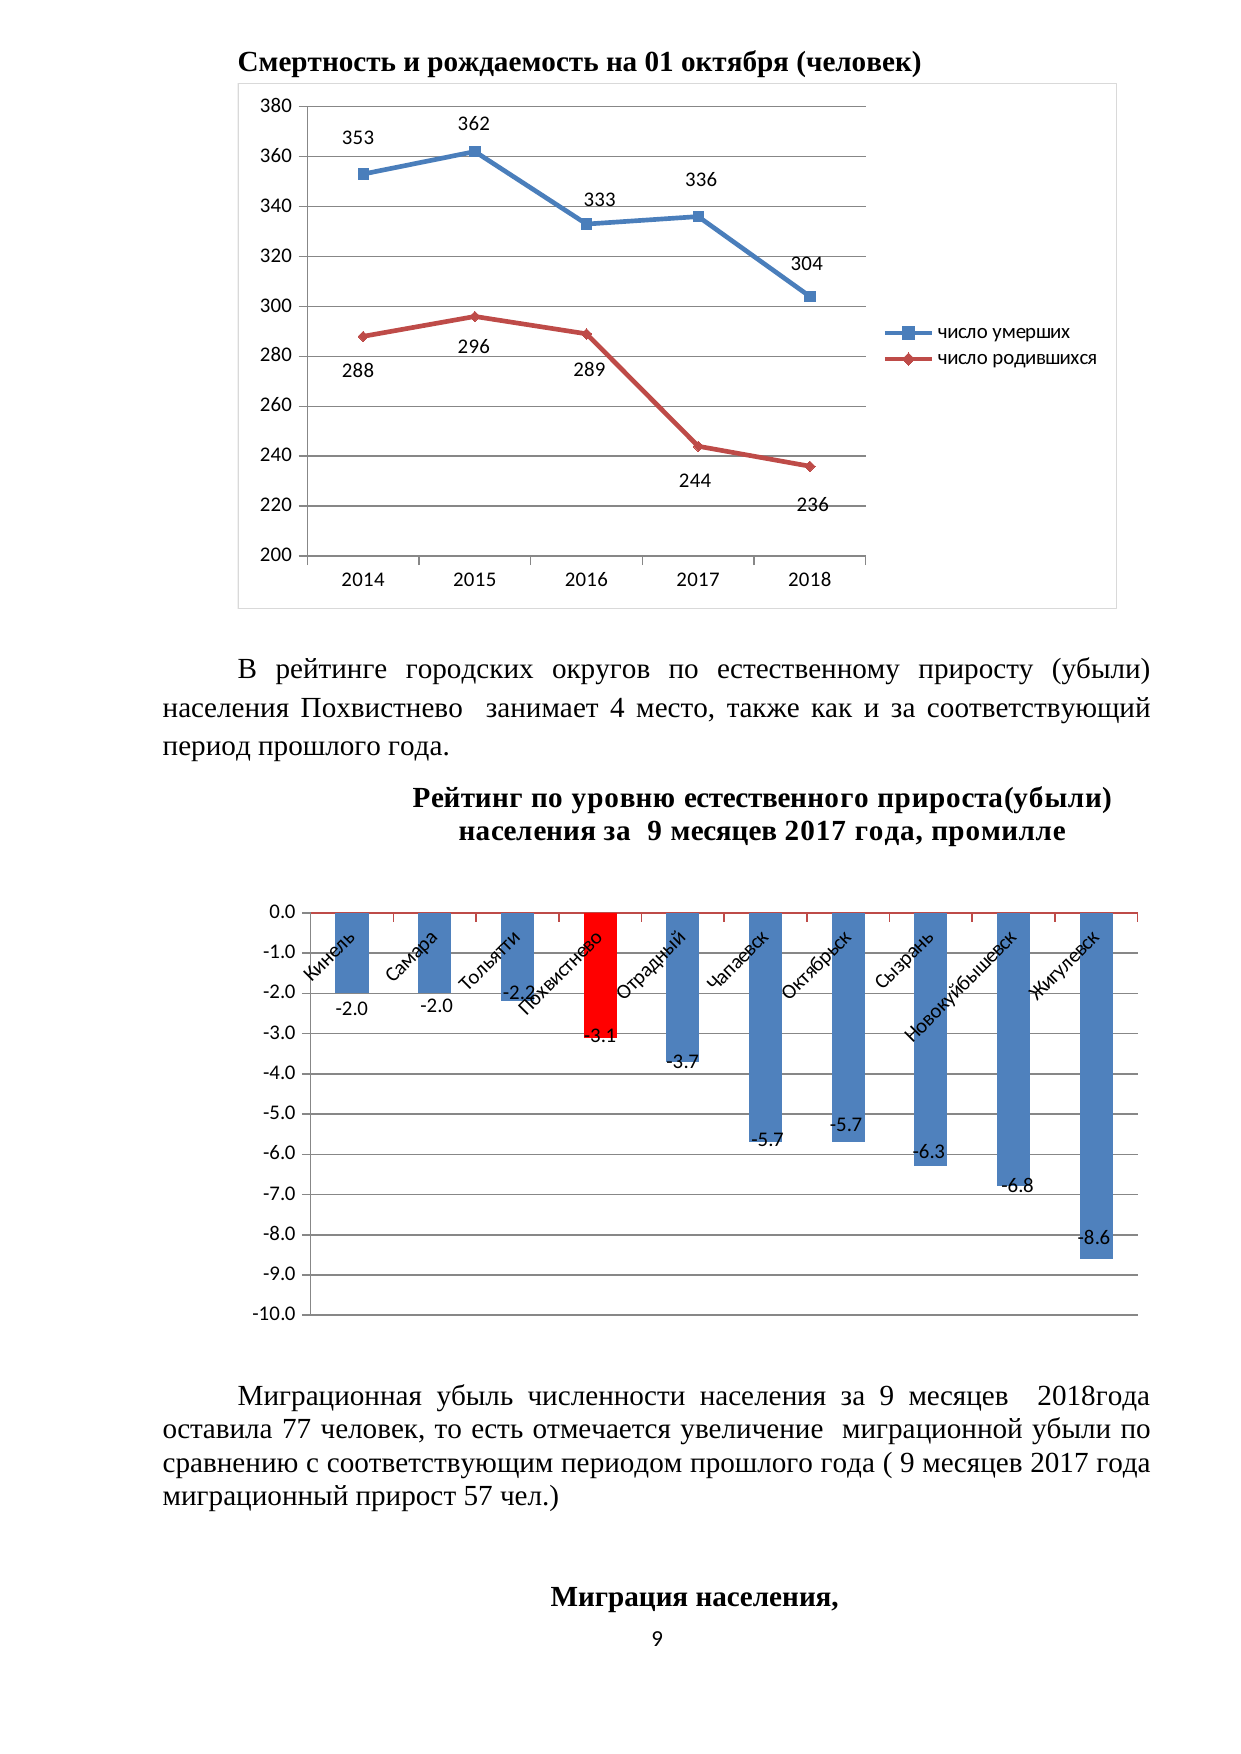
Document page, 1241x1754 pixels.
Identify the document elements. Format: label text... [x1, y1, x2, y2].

text Смертность и рождаемость на 01 октября (человек) [162, 44, 1152, 78]
text В рейтинге городских округов по естественному приросту (убыли) населения Похвистнево занимает 4 место, также как и за соответствующий период прошлого года. [162, 651, 1152, 762]
text Миграционная убыль численности населения за 9 месяцев 2018года оставила 77 человек, то есть отмечается увеличение миграционной убыли по сравнению с соответствующим периодом прошлого года ( 9 месяцев 2017 года миграционный прирост 57 чел.) [162, 1378, 1152, 1512]
text Миграция населения, [162, 1579, 1152, 1613]
